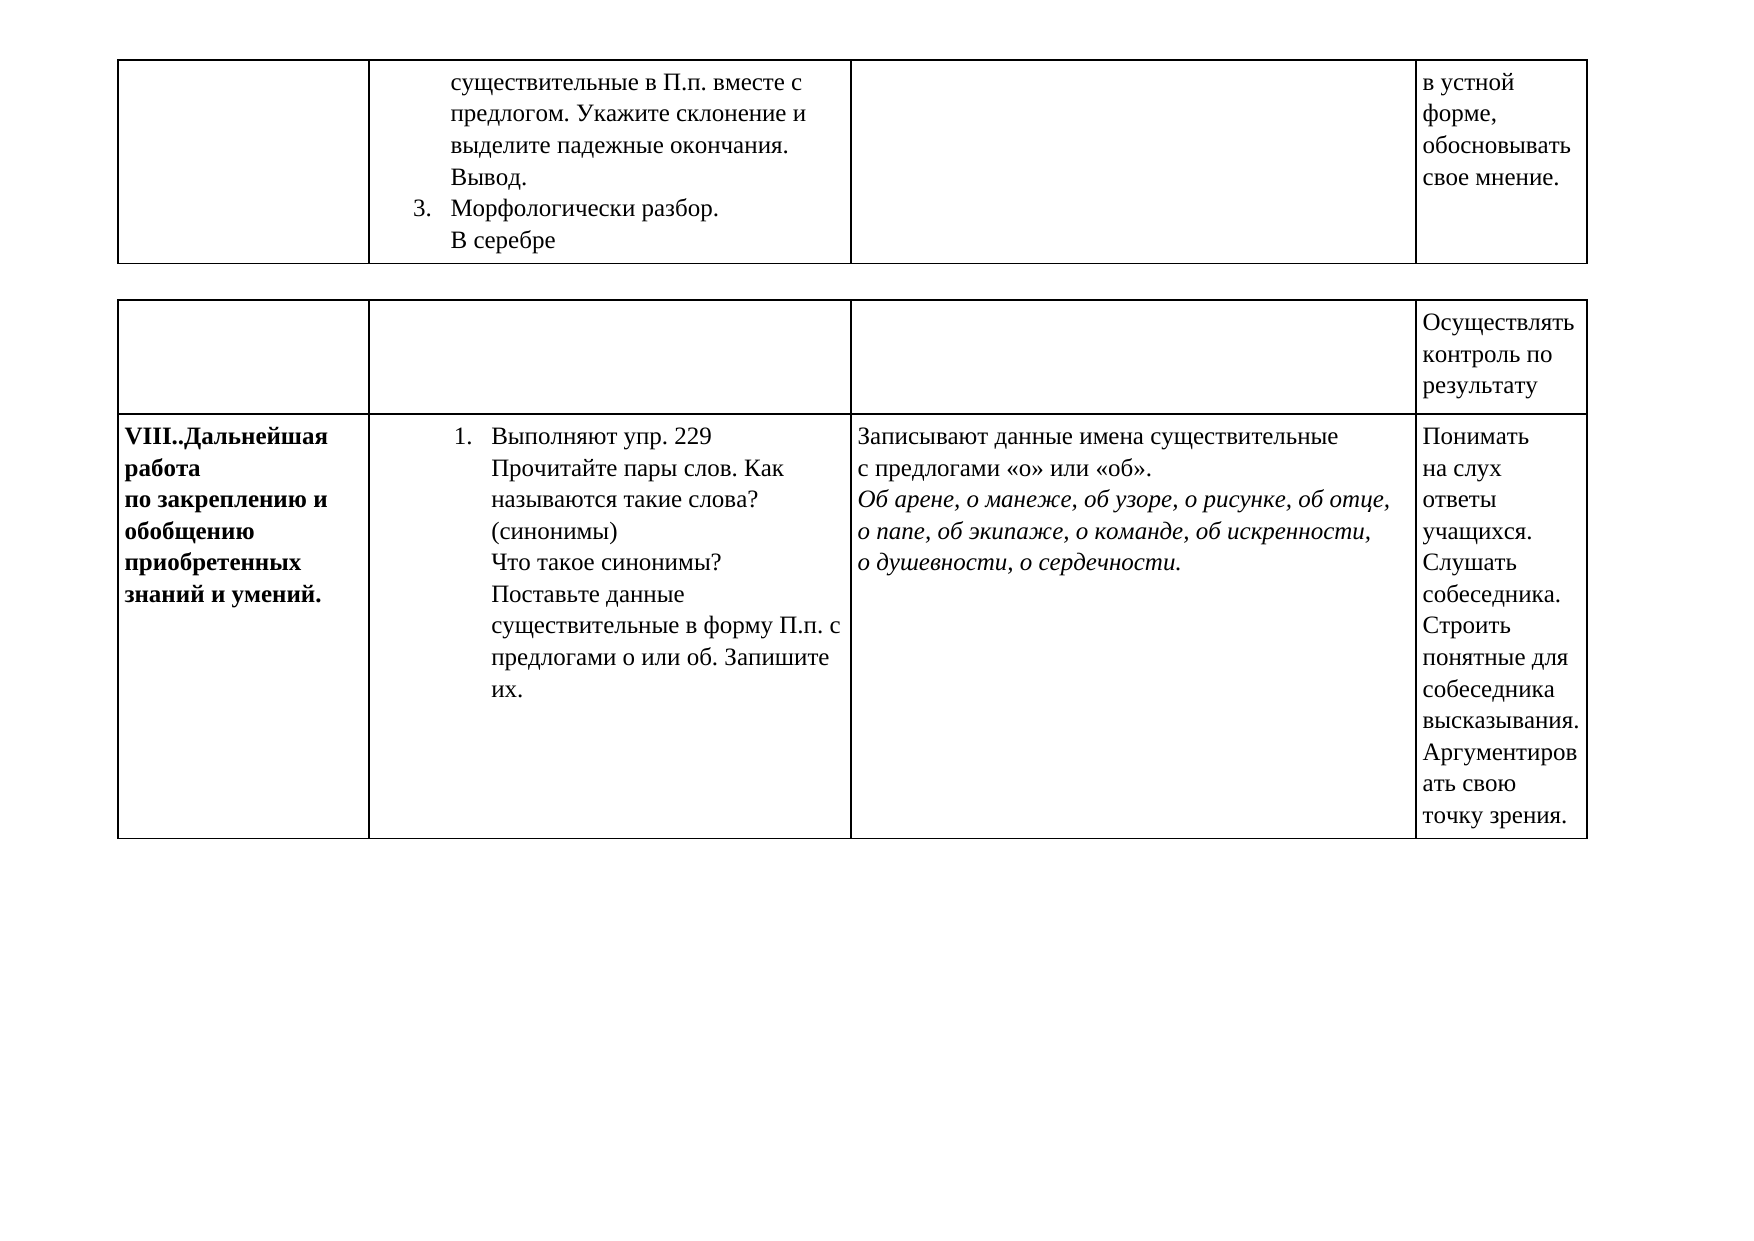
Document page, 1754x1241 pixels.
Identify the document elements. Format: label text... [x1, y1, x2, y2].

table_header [370, 61, 850, 263]
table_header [1417, 61, 1586, 263]
table_cell Выполняют упр. 229 Прочитайте пары слов. Как называются такие слова? (синонимы) Что такое синонимы? Поставьте данные существительные в форму П.п. с предлогами о или об. Запишите их. [370, 415, 850, 838]
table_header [119, 61, 368, 263]
table_header [370, 301, 850, 413]
table_cell Записывают данные имена существительные с предлогами «о» или «об». Об арене, о манеже, об узоре, о рисунке, об отце, о папе, об экипаже, о команде, об искренности, о душевности, о сердечности. [852, 415, 1415, 838]
table_cell Понимать на слух ответы учащихся. Слушать собеседника. Строить понятные для собеседника высказывания. Аргументировать свою точку зрения. [1417, 415, 1586, 838]
table_header Осуществлять контроль по результату [1417, 301, 1586, 413]
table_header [852, 61, 1415, 263]
table_header [852, 301, 1415, 413]
table_header [119, 301, 368, 413]
table_cell VIII..Дальнейшая работа по закреплению и обобщению приобретенных знаний и умений. [119, 415, 368, 838]
